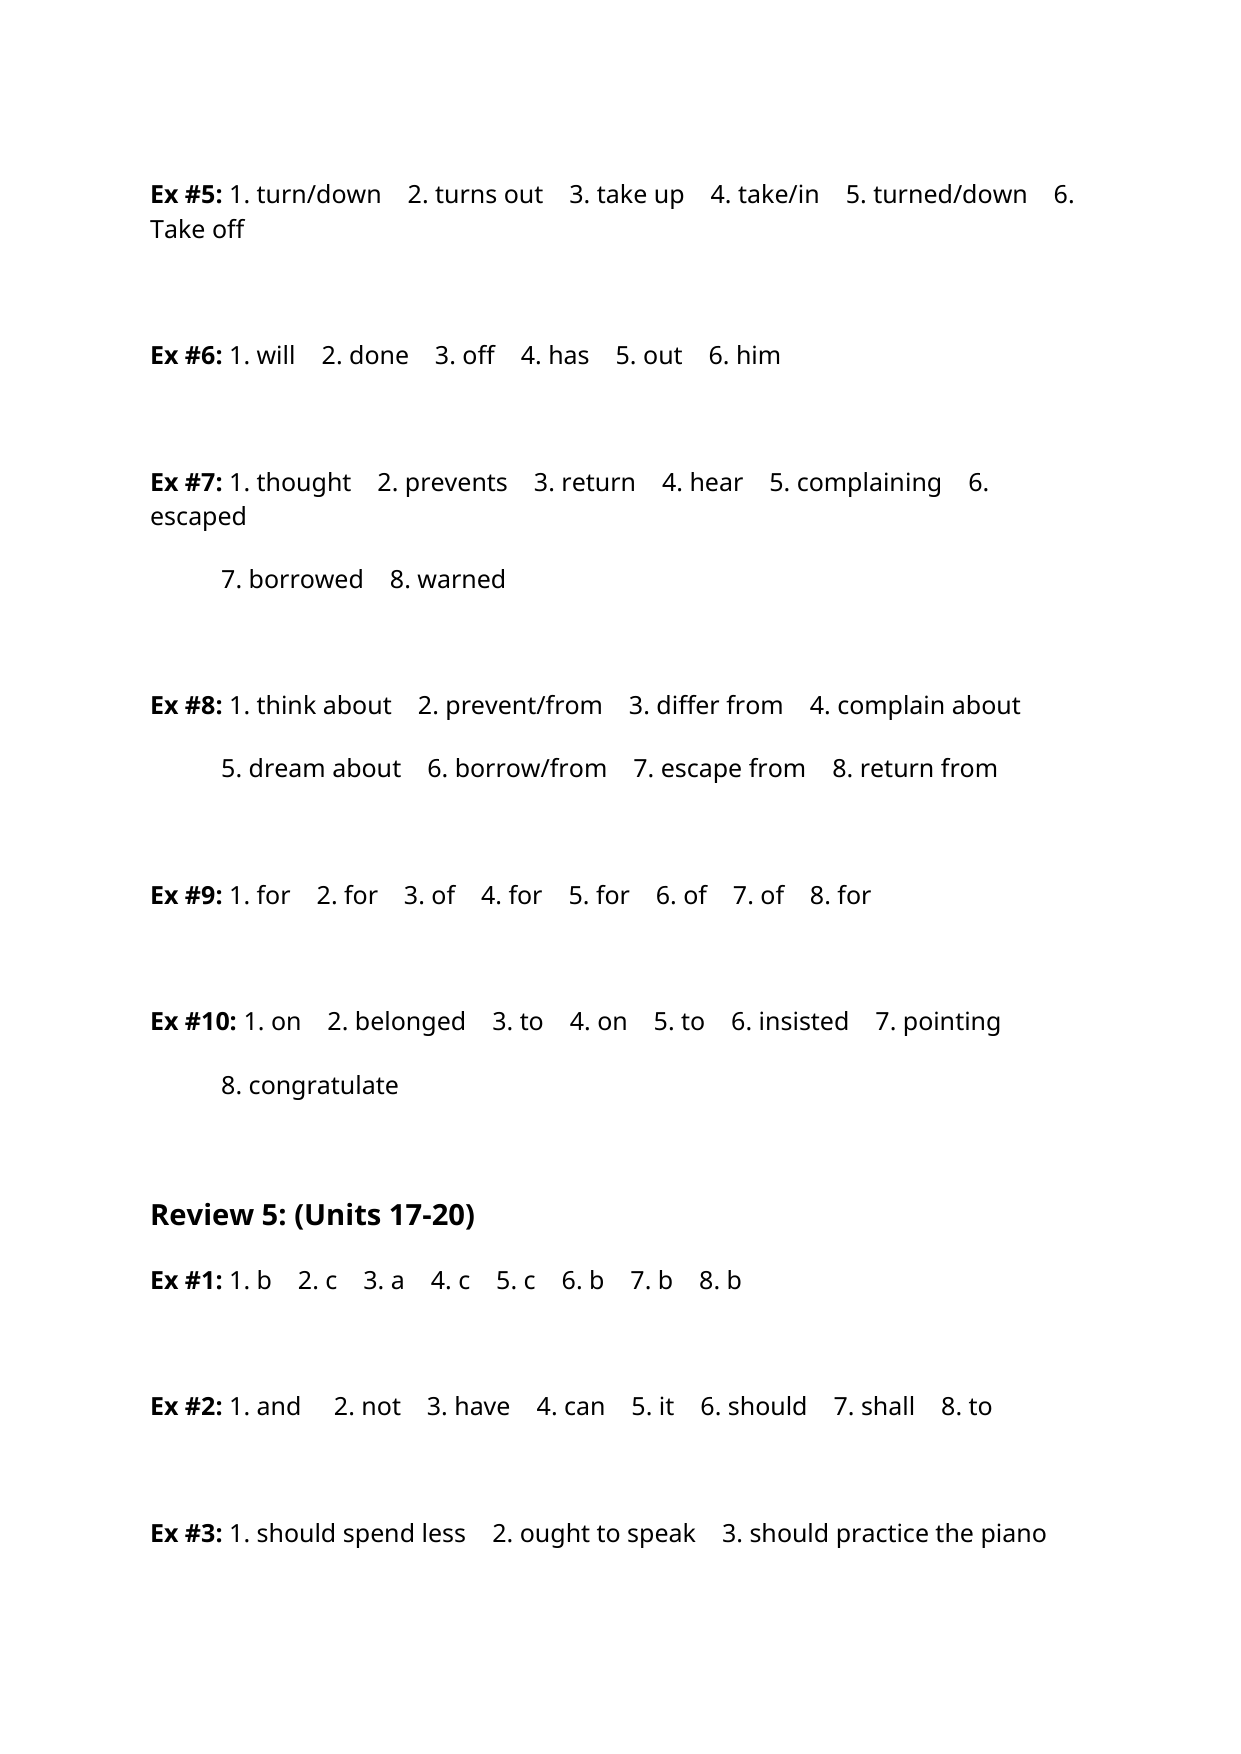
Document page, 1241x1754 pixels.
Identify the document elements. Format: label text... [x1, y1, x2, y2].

text Ex #9: 1. for 2. for 3. of 4. for 5. for 6. of 7. of 8. for [150, 878, 1090, 912]
text Review 5: (Units 17-20) [150, 1194, 1090, 1233]
text 8. congratulate [150, 1067, 1090, 1101]
text Ex #10: 1. on 2. belonged 3. to 4. on 5. to 6. insisted 7. pointing [150, 1004, 1090, 1038]
text Ex #2: 1. and 2. not 3. have 4. can 5. it 6. should 7. shall 8. to [150, 1389, 1090, 1423]
text Ex #6: 1. will 2. done 3. off 4. has 5. out 6. him [150, 338, 1090, 372]
text Ex #8: 1. think about 2. prevent/from 3. differ from 4. complain about [150, 688, 1090, 722]
text Ex #1: 1. b 2. c 3. a 4. c 5. c 6. b 7. b 8. b [150, 1263, 1090, 1297]
text Ex #7: 1. thought 2. prevents 3. return 4. hear 5. complaining 6. escaped [150, 464, 1090, 532]
text Ex #5: 1. turn/down 2. turns out 3. take up 4. take/in 5. turned/down 6. Take off [150, 177, 1090, 245]
text 5. dream about 6. borrow/from 7. escape from 8. return from [150, 751, 1090, 785]
text Ex #3: 1. should spend less 2. ought to speak 3. should practice the piano [150, 1516, 1090, 1549]
text 7. borrowed 8. warned [150, 561, 1090, 596]
